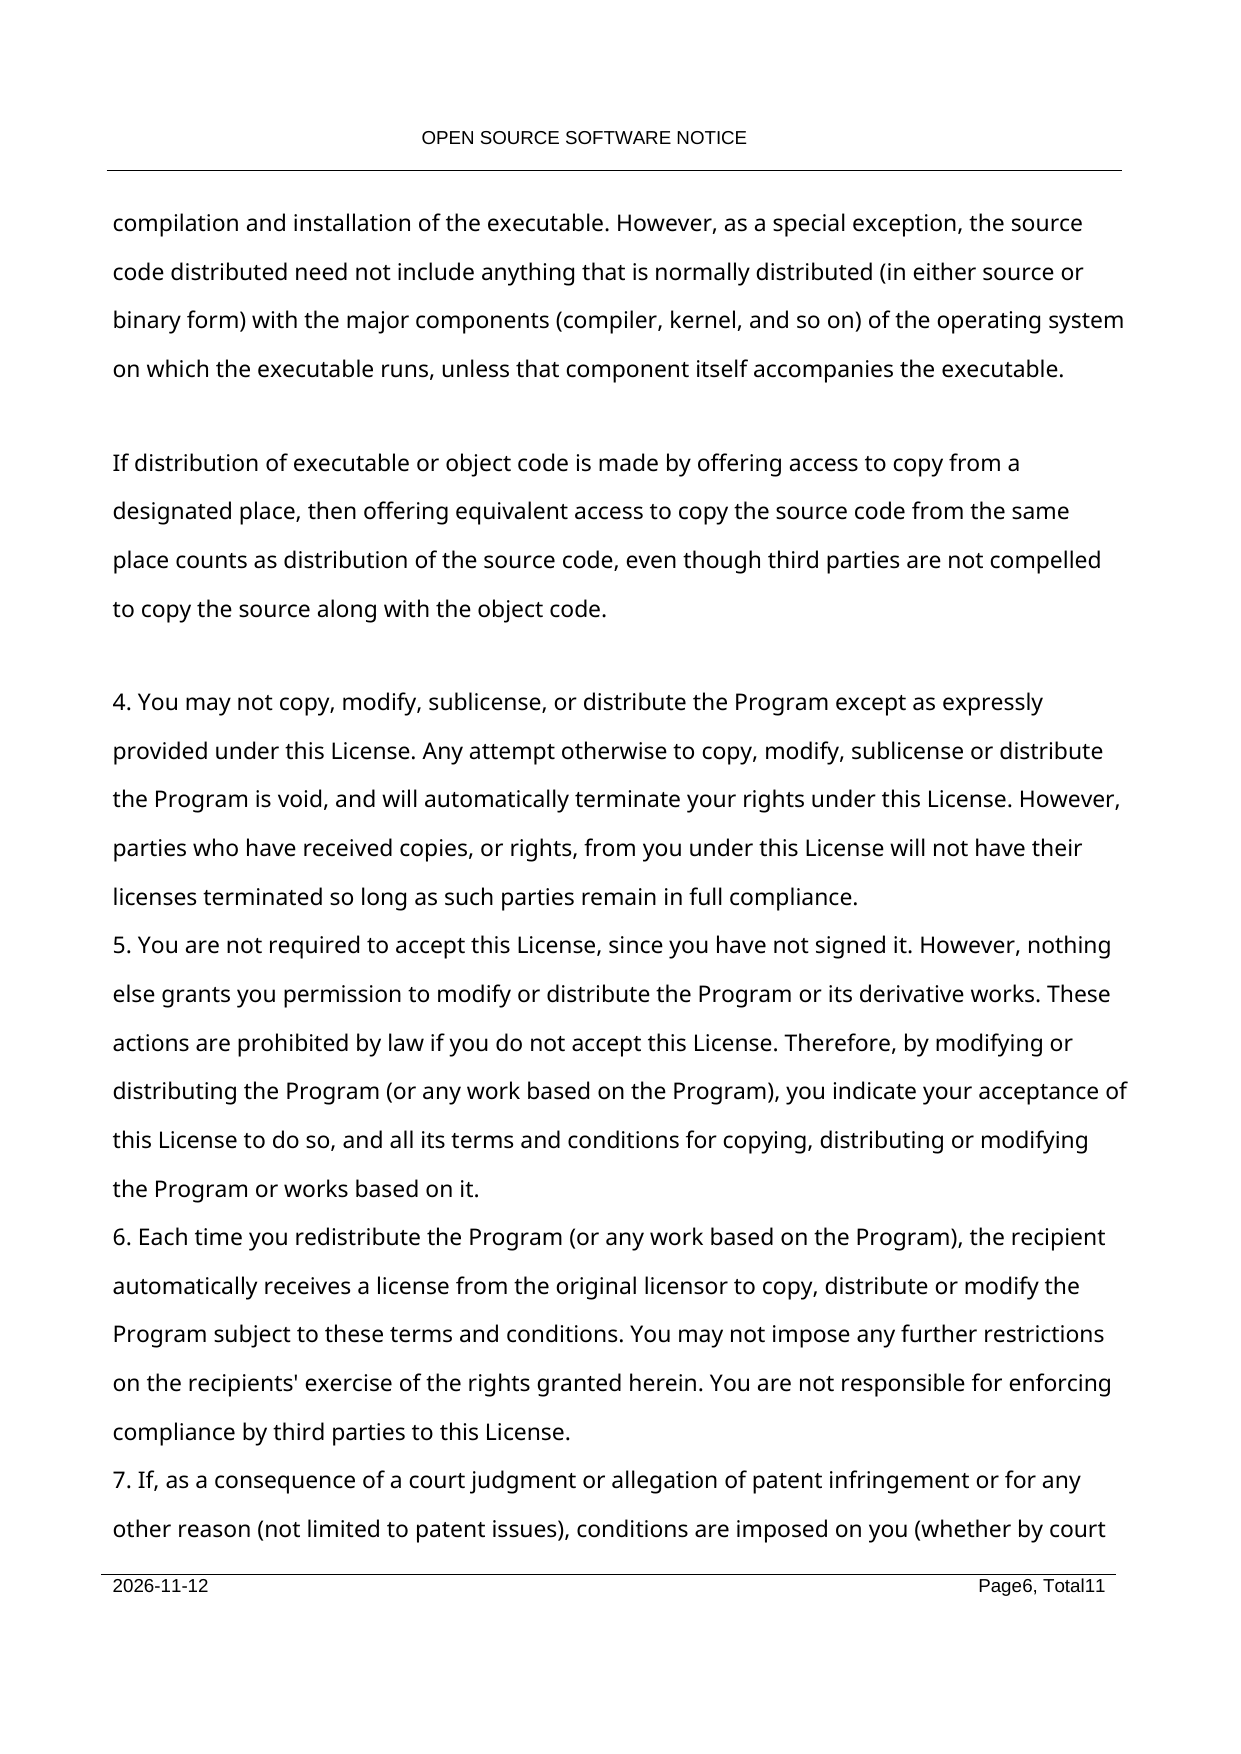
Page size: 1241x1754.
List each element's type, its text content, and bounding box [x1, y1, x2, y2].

text 6. Each time you redistribute the Program (or any work based on the Program), the recipient automatically receives a license from the original licensor to copy, distribute or modify the Program subject to these terms and conditions. You may not impose any further restrictions on the recipients' exercise of the rights granted herein. You are not responsible for enforcing compliance by third parties to this License. [112, 1220, 1128, 1448]
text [112, 1463, 1128, 1545]
text 4. You may not copy, modify, sublicense, or distribute the Program except as expressly provided under this License. Any attempt otherwise to copy, modify, sublicense or distribute the Program is void, and will automatically terminate your rights under this License. However, parties who have received copies, or rights, from you under this License will not have their licenses terminated so long as such parties remain in full compliance. [112, 685, 1128, 913]
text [112, 206, 1128, 385]
text If distribution of executable or object code is made by offering access to copy from a designated place, then offering equivalent access to copy the source code from the same place counts as distribution of the source code, even though third parties are not compelled to copy the source along with the object code. [112, 446, 1128, 624]
text 5. You are not required to accept this License, since you have not signed it. However, nothing else grants you permission to modify or distribute the Program or its derivative works. These actions are prohibited by law if you do not accept this License. Therefore, by modifying or distributing the Program (or any work based on the Program), you indicate your acceptance of this License to do so, and all its terms and conditions for copying, distributing or modifying the Program or works based on it. [112, 928, 1128, 1205]
